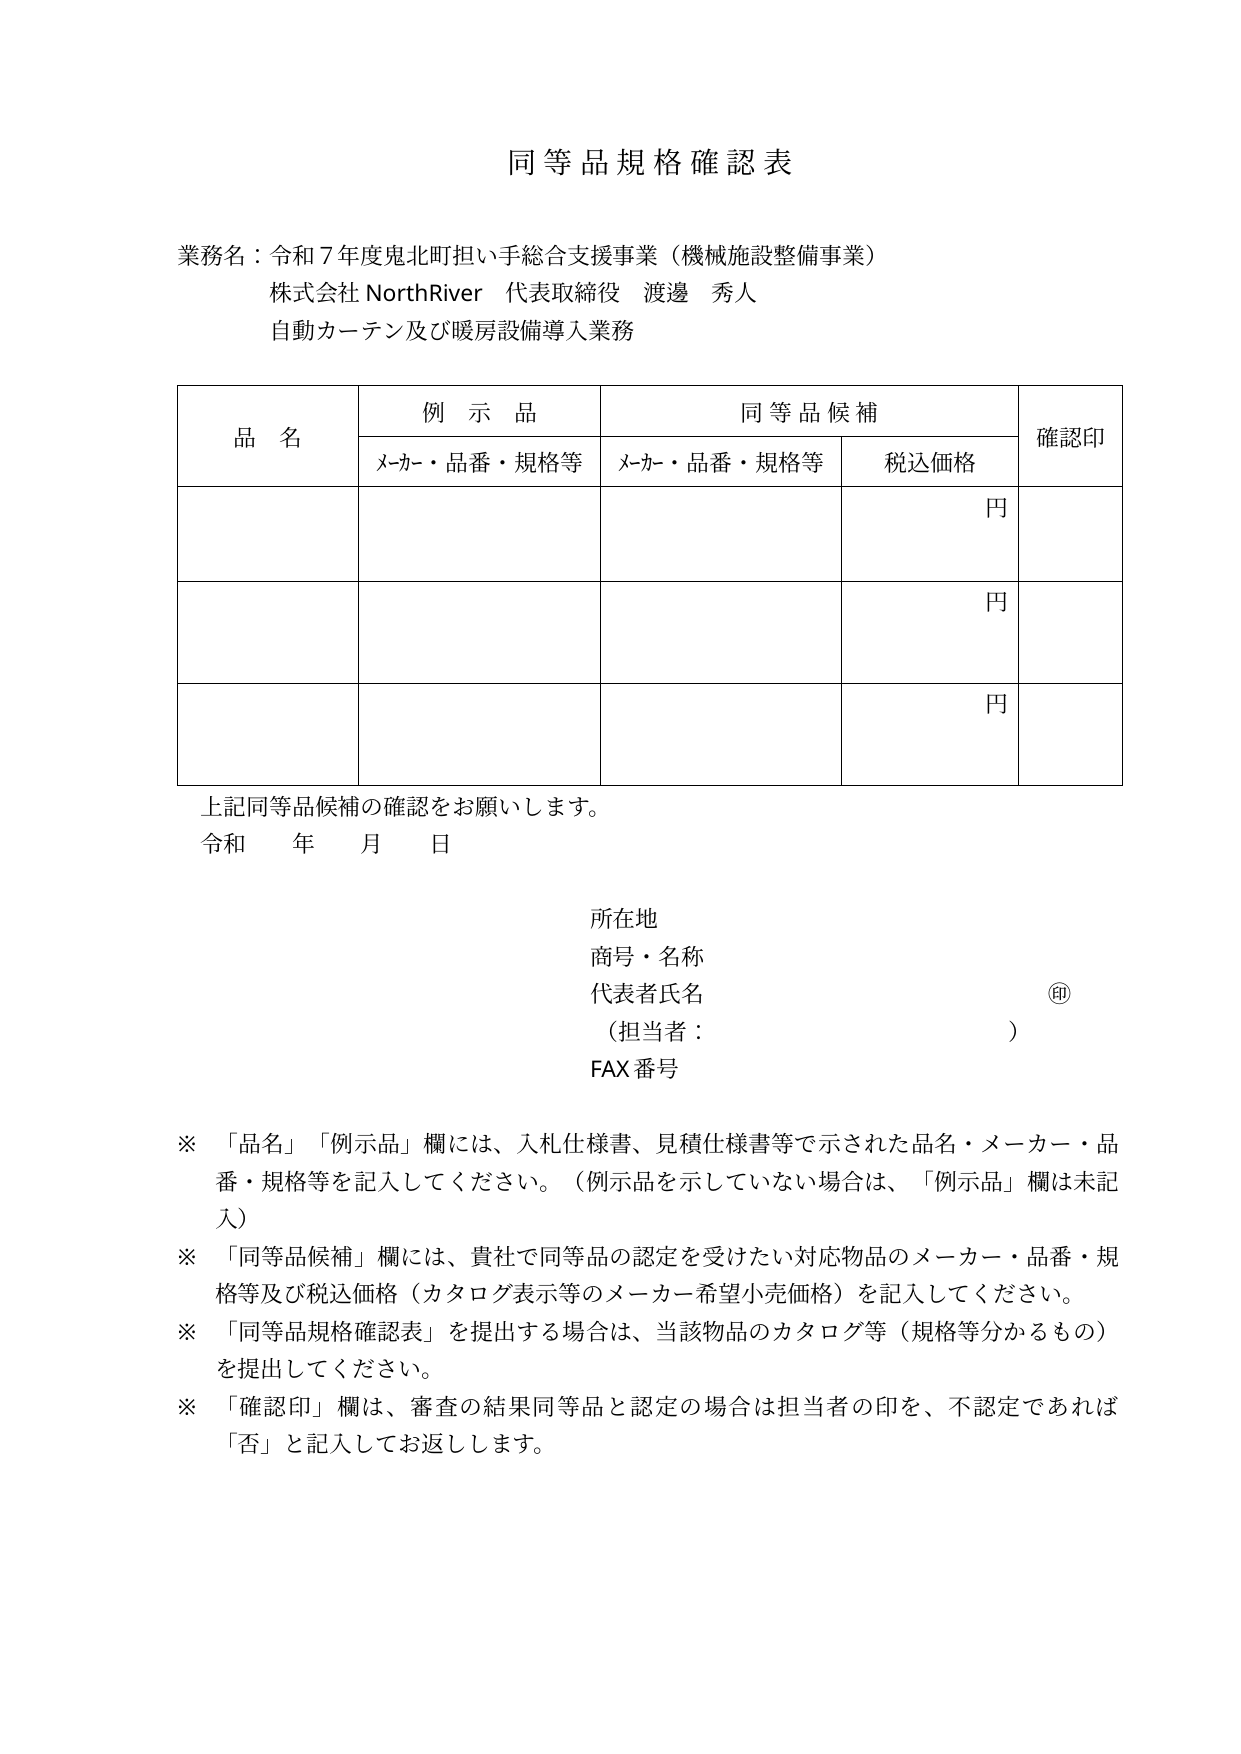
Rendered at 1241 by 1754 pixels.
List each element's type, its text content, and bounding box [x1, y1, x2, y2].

table_cell [1019, 582, 1122, 683]
table_cell [359, 684, 600, 785]
table_cell [359, 487, 600, 581]
text 令和 年 月 日 [177, 824, 1122, 861]
table_header 同 等 品 候 補 [601, 386, 1018, 436]
text FAX番号 [177, 1049, 1122, 1086]
table_cell [178, 582, 358, 683]
table_cell 円 [842, 582, 1018, 683]
text （担当者： ） [177, 1011, 1122, 1049]
table_cell [1019, 487, 1122, 581]
table_cell [178, 487, 358, 581]
table_header 品 名 [178, 386, 358, 486]
text 代表者氏名 ㊞ [177, 974, 1122, 1011]
text 自動カーテン及び暖房設備導入業務 [177, 310, 1122, 348]
table_cell [601, 582, 841, 683]
table_cell 円 [842, 487, 1018, 581]
text 株式会社NorthRiver 代表取締役 渡邊 秀人 [177, 273, 1122, 310]
list 「品名」「例示品」欄には、入札仕様書、見積仕様書等で示された品名・メーカー・品番・規格等を記入してください。（例示品を示していない場合は、「例示品」欄は未記入） [177, 1124, 1122, 1236]
text 商号・名称 [177, 936, 1122, 974]
table_cell ﾒｰｶｰ・品番・規格等 [359, 437, 600, 486]
table_cell [359, 582, 600, 683]
table_cell ﾒｰｶｰ・品番・規格等 [601, 437, 841, 486]
table_cell [601, 684, 841, 785]
table_cell [178, 684, 358, 785]
list 「同等品規格確認表」を提出する場合は、当該物品のカタログ等（規格等分かるもの）を提出してください。 [177, 1311, 1122, 1386]
text 上記同等品候補の確認をお願いします。 [177, 786, 1122, 824]
text 所在地 [177, 899, 1122, 936]
table_cell [1019, 684, 1122, 785]
table_cell [601, 487, 841, 581]
text 同 等 品 規 格 確 認 表 [177, 123, 1122, 198]
table_header 確認印 [1019, 386, 1122, 486]
list 「確認印」欄は、審査の結果同等品と認定の場合は担当者の印を、不認定であれば「否」と記入してお返しします。 [177, 1386, 1122, 1461]
table_cell 円 [842, 684, 1018, 785]
table_header 例 示 品 [359, 386, 600, 436]
table_cell 税込価格 [842, 437, 1018, 486]
text 業務名：令和７年度鬼北町担い手総合支援事業（機械施設整備事業） [177, 235, 1122, 273]
list 「同等品候補」欄には、貴社で同等品の認定を受けたい対応物品のメーカー・品番・規格等及び税込価格（カタログ表示等のメーカー希望小売価格）を記入してください。 [177, 1236, 1122, 1311]
